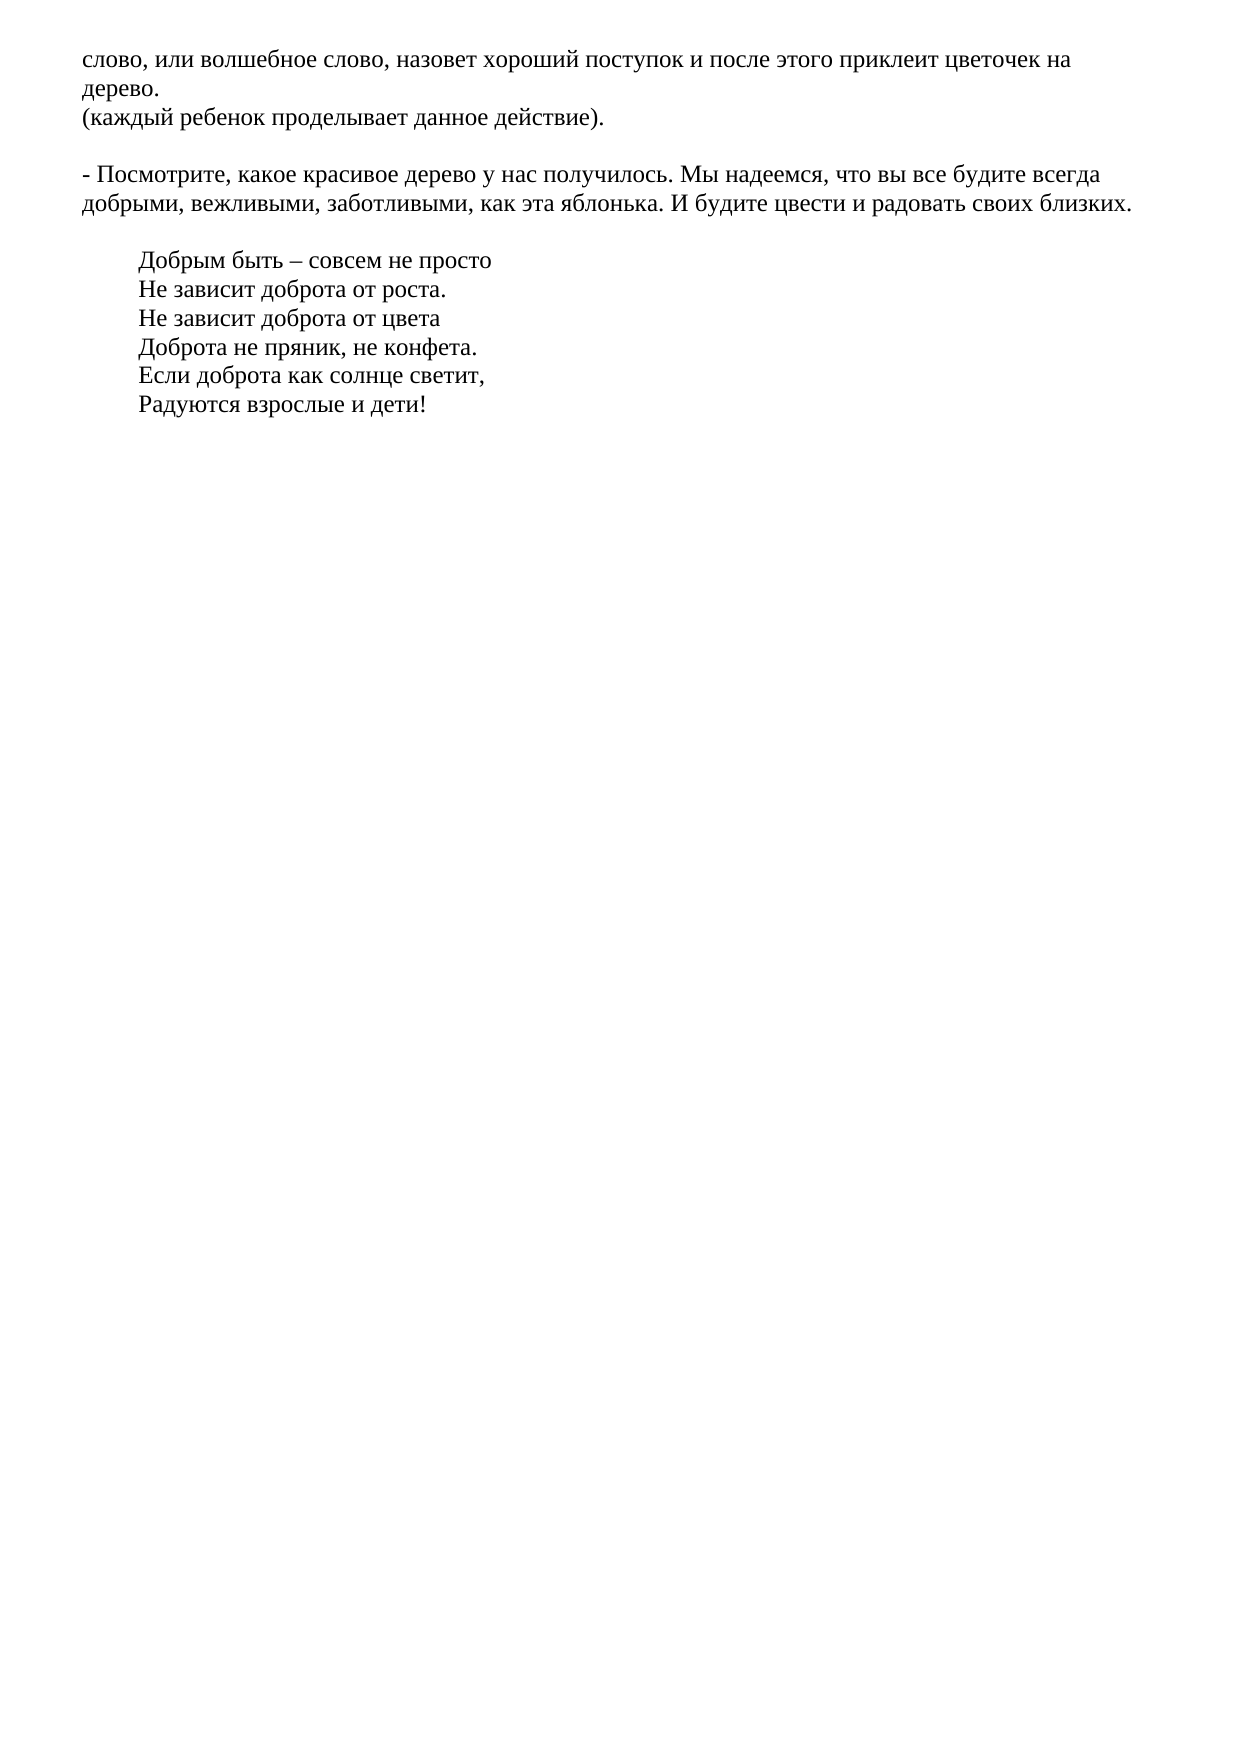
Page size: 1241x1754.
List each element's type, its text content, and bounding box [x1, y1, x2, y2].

text Если доброта как солнце светит, [82, 361, 1152, 389]
text - Посмотрите, какое красивое дерево у нас получилось. Мы надеемся, что вы все будите всегда добрыми, вежливыми, заботливыми, как эта яблонька. И будите цвести и радовать своих близких. [82, 159, 1152, 217]
text Доброта не пряник, не конфета. [82, 332, 1152, 361]
text Не зависит доброта от роста. [82, 274, 1152, 303]
text Не зависит доброта от цвета [82, 303, 1152, 332]
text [82, 44, 1152, 102]
text Радуются взрослые и дети! [82, 389, 1152, 418]
text Добрым быть – совсем не просто [82, 246, 1152, 274]
text (каждый ребенок проделывает данное действие). [82, 102, 1152, 131]
